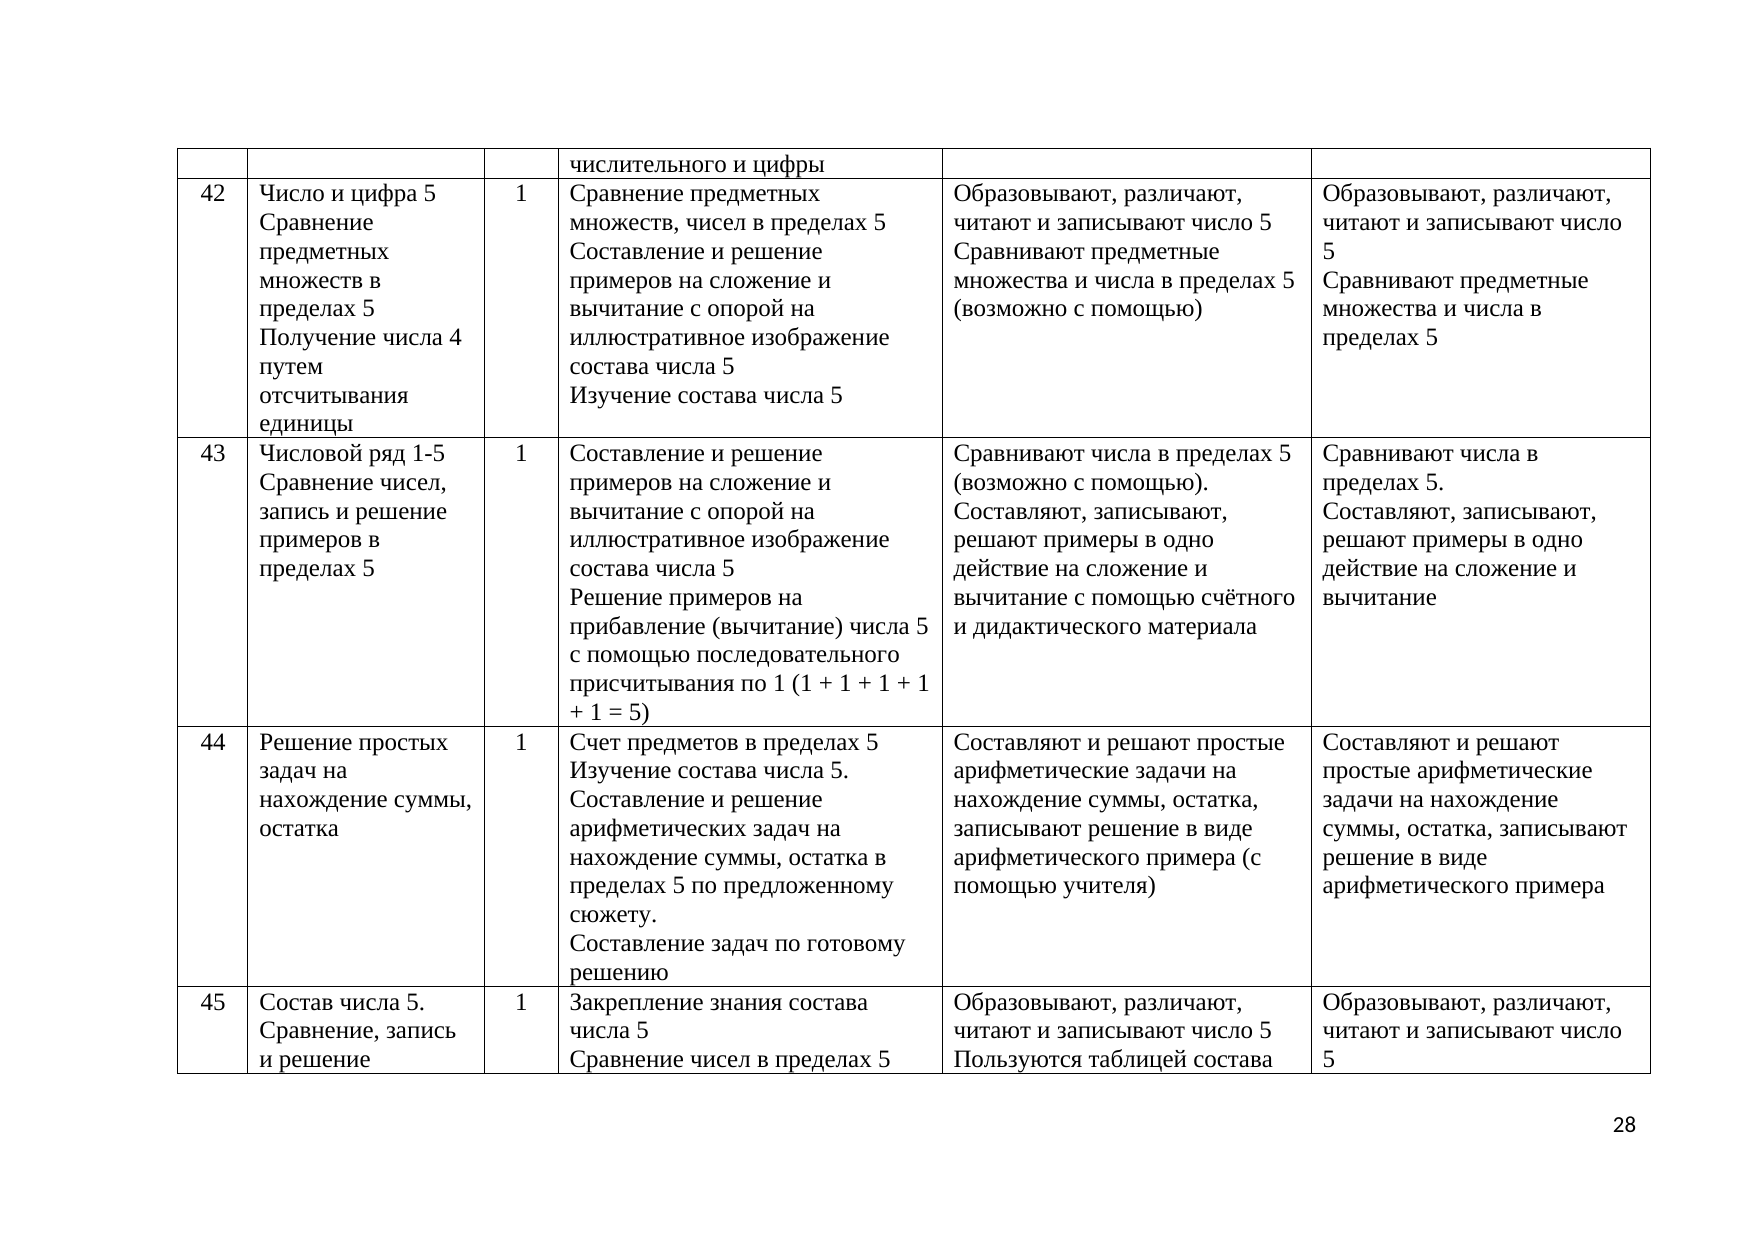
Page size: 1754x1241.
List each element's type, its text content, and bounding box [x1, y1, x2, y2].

table_cell Составление и решение примеров на сложение и вычитание с опорой на иллюстративное изображение состава числа 5 Решение примеров на прибавление (вычитание) числа 5 с помощью последовательного присчитывания по 1 (1 + 1 + 1 + 1 + 1 = 5) [559, 438, 942, 726]
table_cell Решение простых задач на нахождение суммы, остатка [248, 727, 484, 986]
table_cell Образовывают, различают, читают и записывают число 5 Сравнивают предметные множества и числа в пределах 5 [1312, 179, 1650, 437]
table_cell Счет предметов в пределах 5 Изучение состава числа 5. Составление и решение арифметических задач на нахождение суммы, остатка в пределах 5 по предложенному сюжету. Составление задач по готовому решению [559, 727, 942, 986]
table_cell Образовывают, различают, читают и записывают число 5 Сравнивают предметные множества и числа в пределах 5 (возможно с помощью) [943, 179, 1311, 437]
table_cell Сравнивают числа в пределах 5. Составляют, записывают, решают примеры в одно действие на сложение и вычитание [1312, 438, 1650, 726]
table_cell 1 [485, 727, 558, 986]
table_cell 1 [485, 179, 558, 437]
table_cell Число и цифра 5 Сравнение предметных множеств в пределах 5 Получение числа 4 путем отсчитывания единицы [248, 179, 484, 437]
table_cell 1 [485, 438, 558, 726]
table_cell 42 [178, 179, 247, 437]
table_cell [1312, 987, 1650, 1073]
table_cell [559, 149, 942, 177]
table_cell Сравнивают числа в пределах 5 (возможно с помощью). Составляют, записывают, решают примеры в одно действие на сложение и вычитание с помощью счётного и дидактического материала [943, 438, 1311, 726]
table_cell 41 [178, 149, 247, 177]
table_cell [248, 149, 484, 177]
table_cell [943, 149, 1311, 177]
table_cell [248, 987, 484, 1073]
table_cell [559, 987, 942, 1073]
table_cell Составляют и решают простые арифметические задачи на нахождение суммы, остатка, записывают решение в виде арифметического примера (с помощью учителя) [943, 727, 1311, 986]
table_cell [943, 987, 1311, 1073]
table_cell 1 [485, 149, 558, 177]
table_cell 44 [178, 727, 247, 986]
table_cell 45 [178, 987, 247, 1073]
table_cell Сравнение предметных множеств, чисел в пределах 5 Составление и решение примеров на сложение и вычитание с опорой на иллюстративное изображение состава числа 5 Изучение состава числа 5 [559, 179, 942, 437]
table_cell Числовой ряд 1-5 Сравнение чисел, запись и решение примеров в пределах 5 [248, 438, 484, 726]
table_cell 43 [178, 438, 247, 726]
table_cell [1312, 149, 1650, 177]
table_cell 1 [485, 987, 558, 1073]
table_cell Составляют и решают простые арифметические задачи на нахождение суммы, остатка, записывают решение в виде арифметического примера [1312, 727, 1650, 986]
